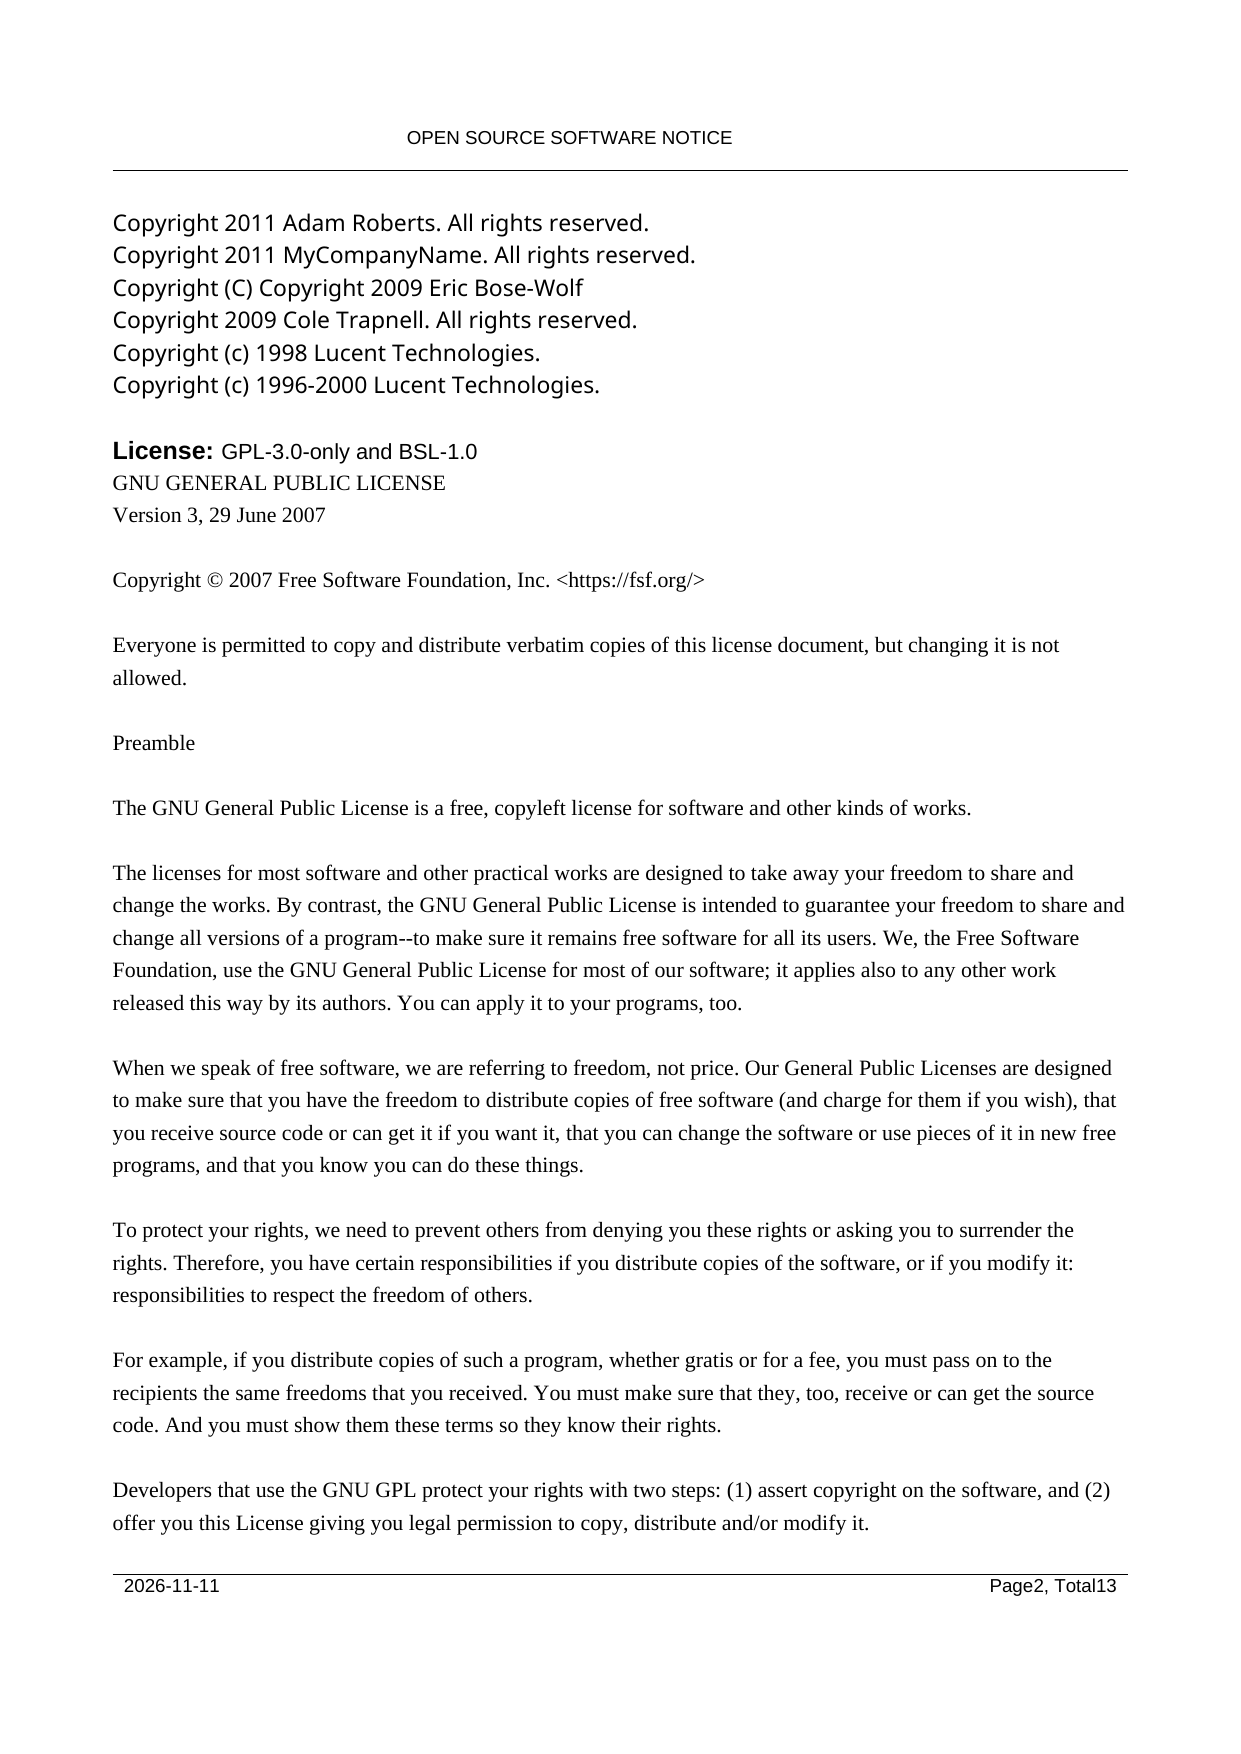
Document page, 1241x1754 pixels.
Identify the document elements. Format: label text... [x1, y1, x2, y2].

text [112, 206, 1128, 434]
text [112, 466, 1128, 1539]
text License: GPL-3.0-only and BSL-1.0 [112, 434, 1128, 466]
